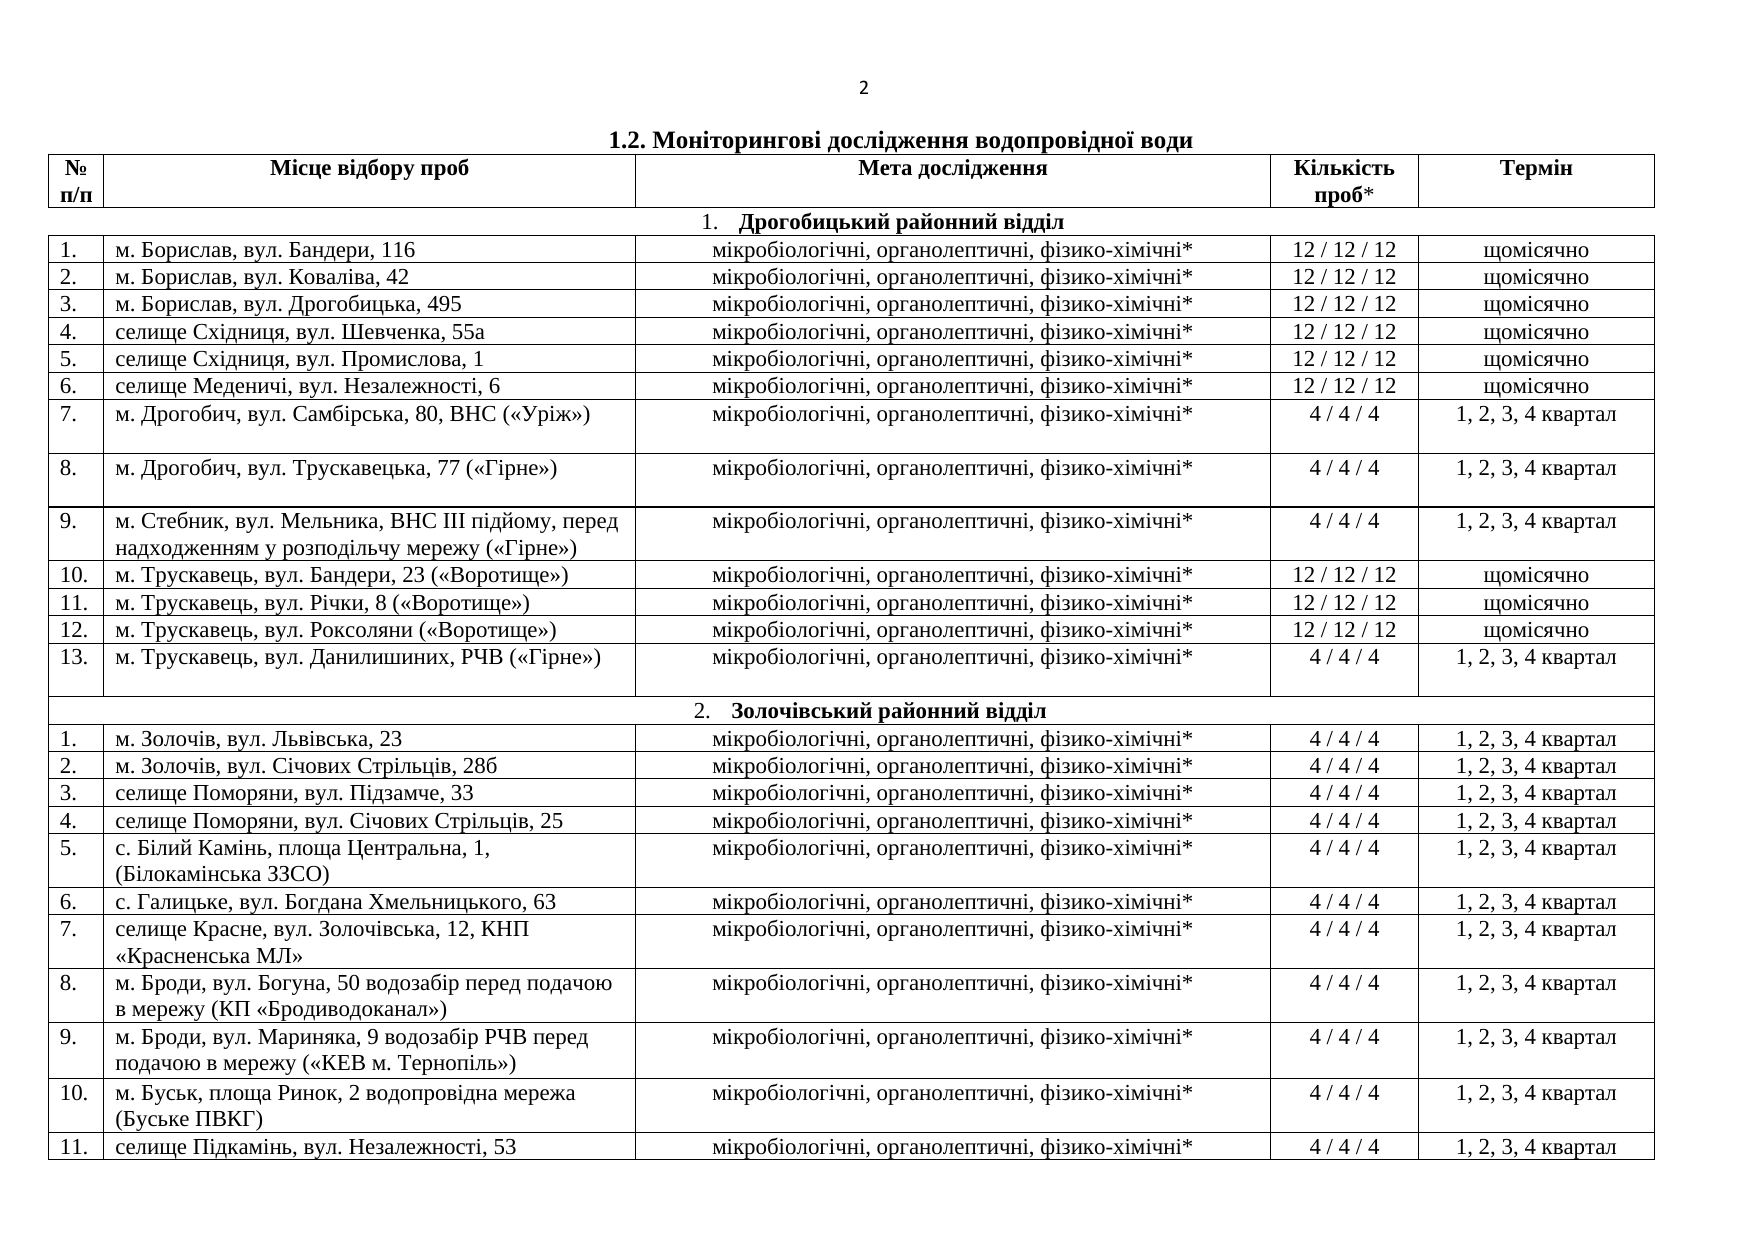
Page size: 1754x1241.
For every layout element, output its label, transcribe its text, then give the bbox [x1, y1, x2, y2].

table_cell мікробіологічні, органолептичні, фізико-хімічні* [636, 915, 1270, 968]
table_cell 1, 2, 3, 4 квартал [1419, 1079, 1654, 1132]
table_cell 4 / 4 / 4 [1271, 400, 1418, 453]
table_header щомісячно [1419, 236, 1654, 262]
table_cell 1, 2, 3, 4 квартал [1419, 915, 1654, 968]
table_cell 9. [49, 508, 103, 560]
table_cell 3. [49, 290, 103, 317]
table_cell 11. [49, 589, 103, 615]
table_header Місце відбору проб [104, 155, 635, 207]
table_cell щомісячно [1419, 373, 1654, 399]
table_cell 4 / 4 / 4 [1271, 807, 1418, 833]
table_cell 2. [49, 752, 103, 778]
table_cell мікробіологічні, органолептичні, фізико-хімічні* [636, 400, 1270, 453]
table_cell м. Трускавець, вул. Бандери, 23 («Воротище») [104, 561, 635, 588]
table_cell 1, 2, 3, 4 квартал [1419, 1133, 1654, 1159]
table_cell 5. [49, 834, 103, 887]
table_cell мікробіологічні, органолептичні, фізико-хімічні* [636, 589, 1270, 615]
table_cell селище Східниця, вул. Шевченка, 55а [104, 318, 635, 344]
table_cell 4 / 4 / 4 [1271, 644, 1418, 696]
table_cell с. Білий Камінь, площа Центральна, 1, (Білокамінська ЗЗСО) [104, 834, 635, 887]
table_header Термін [1419, 155, 1654, 207]
table_cell мікробіологічні, органолептичні, фізико-хімічні* [636, 779, 1270, 806]
table_cell селище Меденичі, вул. Незалежності, 6 [104, 373, 635, 399]
table_header № п/п [49, 155, 103, 207]
table_cell мікробіологічні, органолептичні, фізико-хімічні* [636, 969, 1270, 1022]
table_cell щомісячно [1419, 290, 1654, 317]
table_header мікробіологічні, органолептичні, фізико-хімічні* [636, 236, 1270, 262]
table_cell 4 / 4 / 4 [1271, 969, 1418, 1022]
table_cell щомісячно [1419, 318, 1654, 344]
table_cell 7. [49, 915, 103, 968]
table_cell мікробіологічні, органолептичні, фізико-хімічні* [636, 807, 1270, 833]
table_cell 4 / 4 / 4 [1271, 752, 1418, 778]
table_cell 1, 2, 3, 4 квартал [1419, 752, 1654, 778]
table_cell 4 / 4 / 4 [1271, 725, 1418, 751]
table_cell мікробіологічні, органолептичні, фізико-хімічні* [636, 1079, 1270, 1132]
table_cell м. Дрогобич, вул. Самбірська, 80, ВНС («Уріж») [104, 400, 635, 453]
table_cell 12 / 12 / 12 [1271, 589, 1418, 615]
table_cell 4 / 4 / 4 [1271, 888, 1418, 914]
table_cell м. Трускавець, вул. Роксоляни («Воротище») [104, 616, 635, 642]
table_cell 12 / 12 / 12 [1271, 263, 1418, 289]
table_cell м. Золочів, вул. Львівська, 23 [104, 725, 635, 751]
table_cell селище Красне, вул. Золочівська, 12, КНП «Красненська МЛ» [104, 915, 635, 968]
table_cell 4. [49, 807, 103, 833]
table_cell 4 / 4 / 4 [1271, 1079, 1418, 1132]
table_cell м. Трускавець, вул. Річки, 8 («Воротище») [104, 589, 635, 615]
table_cell 12 / 12 / 12 [1271, 373, 1418, 399]
table_cell мікробіологічні, органолептичні, фізико-хімічні* [636, 1023, 1270, 1078]
table_cell м. Борислав, вул. Дрогобицька, 495 [104, 290, 635, 317]
table_cell мікробіологічні, органолептичні, фізико-хімічні* [636, 616, 1270, 642]
table_cell 4. [49, 318, 103, 344]
table_cell селище Поморяни, вул. Підзамче, 33 [104, 779, 635, 806]
table_cell мікробіологічні, органолептичні, фізико-хімічні* [636, 290, 1270, 317]
table_cell мікробіологічні, органолептичні, фізико-хімічні* [636, 373, 1270, 399]
table_cell 6. [49, 373, 103, 399]
table_cell 3. [49, 779, 103, 806]
table_cell 1, 2, 3, 4 квартал [1419, 454, 1654, 506]
table_cell щомісячно [1419, 616, 1654, 642]
table_cell с. Галицьке, вул. Богдана Хмельницького, 63 [104, 888, 635, 914]
table_cell 8. [49, 969, 103, 1022]
table_cell 12 / 12 / 12 [1271, 616, 1418, 642]
table_cell 4 / 4 / 4 [1271, 454, 1418, 506]
table_cell 1, 2, 3, 4 квартал [1419, 969, 1654, 1022]
table_cell 1, 2, 3, 4 квартал [1419, 807, 1654, 833]
table_header 1. [49, 236, 103, 262]
table_cell 13. [49, 644, 103, 696]
table_cell м. Буськ, площа Ринок, 2 водопровідна мережа (Буське ПВКГ) [104, 1079, 635, 1132]
table_cell мікробіологічні, органолептичні, фізико-хімічні* [636, 725, 1270, 751]
table_cell мікробіологічні, органолептичні, фізико-хімічні* [636, 561, 1270, 588]
table_cell мікробіологічні, органолептичні, фізико-хімічні* [636, 834, 1270, 887]
table_cell 1, 2, 3, 4 квартал [1419, 644, 1654, 696]
table_cell щомісячно [1419, 263, 1654, 289]
table_cell 1, 2, 3, 4 квартал [1419, 725, 1654, 751]
text 1.2. Моніторингові дослідження водопровідної води [59, 125, 1669, 153]
table_cell 1, 2, 3, 4 квартал [1419, 1023, 1654, 1078]
table_cell 1, 2, 3, 4 квартал [1419, 508, 1654, 560]
table_cell 4 / 4 / 4 [1271, 779, 1418, 806]
table_cell 10. [49, 1079, 103, 1132]
table_cell м. Броди, вул. Богуна, 50 водозабір перед подачою в мережу (КП «Бродиводоканал») [104, 969, 635, 1022]
table_cell щомісячно [1419, 345, 1654, 372]
table_cell мікробіологічні, органолептичні, фізико-хімічні* [636, 345, 1270, 372]
table_cell 12 / 12 / 12 [1271, 318, 1418, 344]
table_cell 12 / 12 / 12 [1271, 290, 1418, 317]
table_cell мікробіологічні, органолептичні, фізико-хімічні* [636, 318, 1270, 344]
table_cell мікробіологічні, органолептичні, фізико-хімічні* [636, 644, 1270, 696]
table_cell 4 / 4 / 4 [1271, 834, 1418, 887]
table_cell м. Борислав, вул. Коваліва, 42 [104, 263, 635, 289]
table_cell 8. [49, 454, 103, 506]
table_cell мікробіологічні, органолептичні, фізико-хімічні* [636, 263, 1270, 289]
table_header Мета дослідження [636, 155, 1270, 207]
table_cell 12. [49, 616, 103, 642]
table_cell Золочівський районний відділ [49, 697, 1654, 723]
table_cell 12 / 12 / 12 [1271, 561, 1418, 588]
table_cell 1, 2, 3, 4 квартал [1419, 400, 1654, 453]
table_cell 1, 2, 3, 4 квартал [1419, 888, 1654, 914]
table_cell 4 / 4 / 4 [1271, 915, 1418, 968]
table_cell 10. [49, 561, 103, 588]
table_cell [104, 1133, 635, 1159]
table_cell щомісячно [1419, 589, 1654, 615]
table_cell м. Дрогобич, вул. Трускавецька, 77 («Гірне») [104, 454, 635, 506]
table_cell 1. [49, 725, 103, 751]
table_cell 12 / 12 / 12 [1271, 345, 1418, 372]
table_cell м. Стебник, вул. Мельника, ВНС ІІІ підйому, перед надходженням у розподільчу мережу («Гірне») [104, 508, 635, 560]
table_header м. Борислав, вул. Бандери, 116 [104, 236, 635, 262]
table_cell мікробіологічні, органолептичні, фізико-хімічні* [636, 454, 1270, 506]
table_header 12 / 12 / 12 [1271, 236, 1418, 262]
table_cell щомісячно [1419, 561, 1654, 588]
table_cell м. Трускавець, вул. Данилишиних, РЧВ («Гірне») [104, 644, 635, 696]
table_cell 9. [49, 1023, 103, 1078]
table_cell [636, 1133, 1270, 1159]
table_header Кількість проб* [1271, 155, 1418, 207]
table_cell селище Поморяни, вул. Січових Стрільців, 25 [104, 807, 635, 833]
table_cell 4 / 4 / 4 [1271, 1133, 1418, 1159]
table_cell 7. [49, 400, 103, 453]
list Дрогобицький районний відділ [97, 208, 1669, 234]
table_cell 1, 2, 3, 4 квартал [1419, 834, 1654, 887]
table_cell селище Східниця, вул. Промислова, 1 [104, 345, 635, 372]
table_cell 6. [49, 888, 103, 914]
table_cell 1, 2, 3, 4 квартал [1419, 779, 1654, 806]
table_cell 11. [49, 1133, 103, 1159]
table_cell 2. [49, 263, 103, 289]
table_cell 5. [49, 345, 103, 372]
table_cell 4 / 4 / 4 [1271, 1023, 1418, 1078]
table_cell мікробіологічні, органолептичні, фізико-хімічні* [636, 888, 1270, 914]
table_cell м. Броди, вул. Мариняка, 9 водозабір РЧВ перед подачою в мережу («КЕВ м. Тернопіль») [104, 1023, 635, 1078]
table_cell мікробіологічні, органолептичні, фізико-хімічні* [636, 508, 1270, 560]
table_cell м. Золочів, вул. Січових Стрільців, 28б [104, 752, 635, 778]
table_cell мікробіологічні, органолептичні, фізико-хімічні* [636, 752, 1270, 778]
table_cell 4 / 4 / 4 [1271, 508, 1418, 560]
